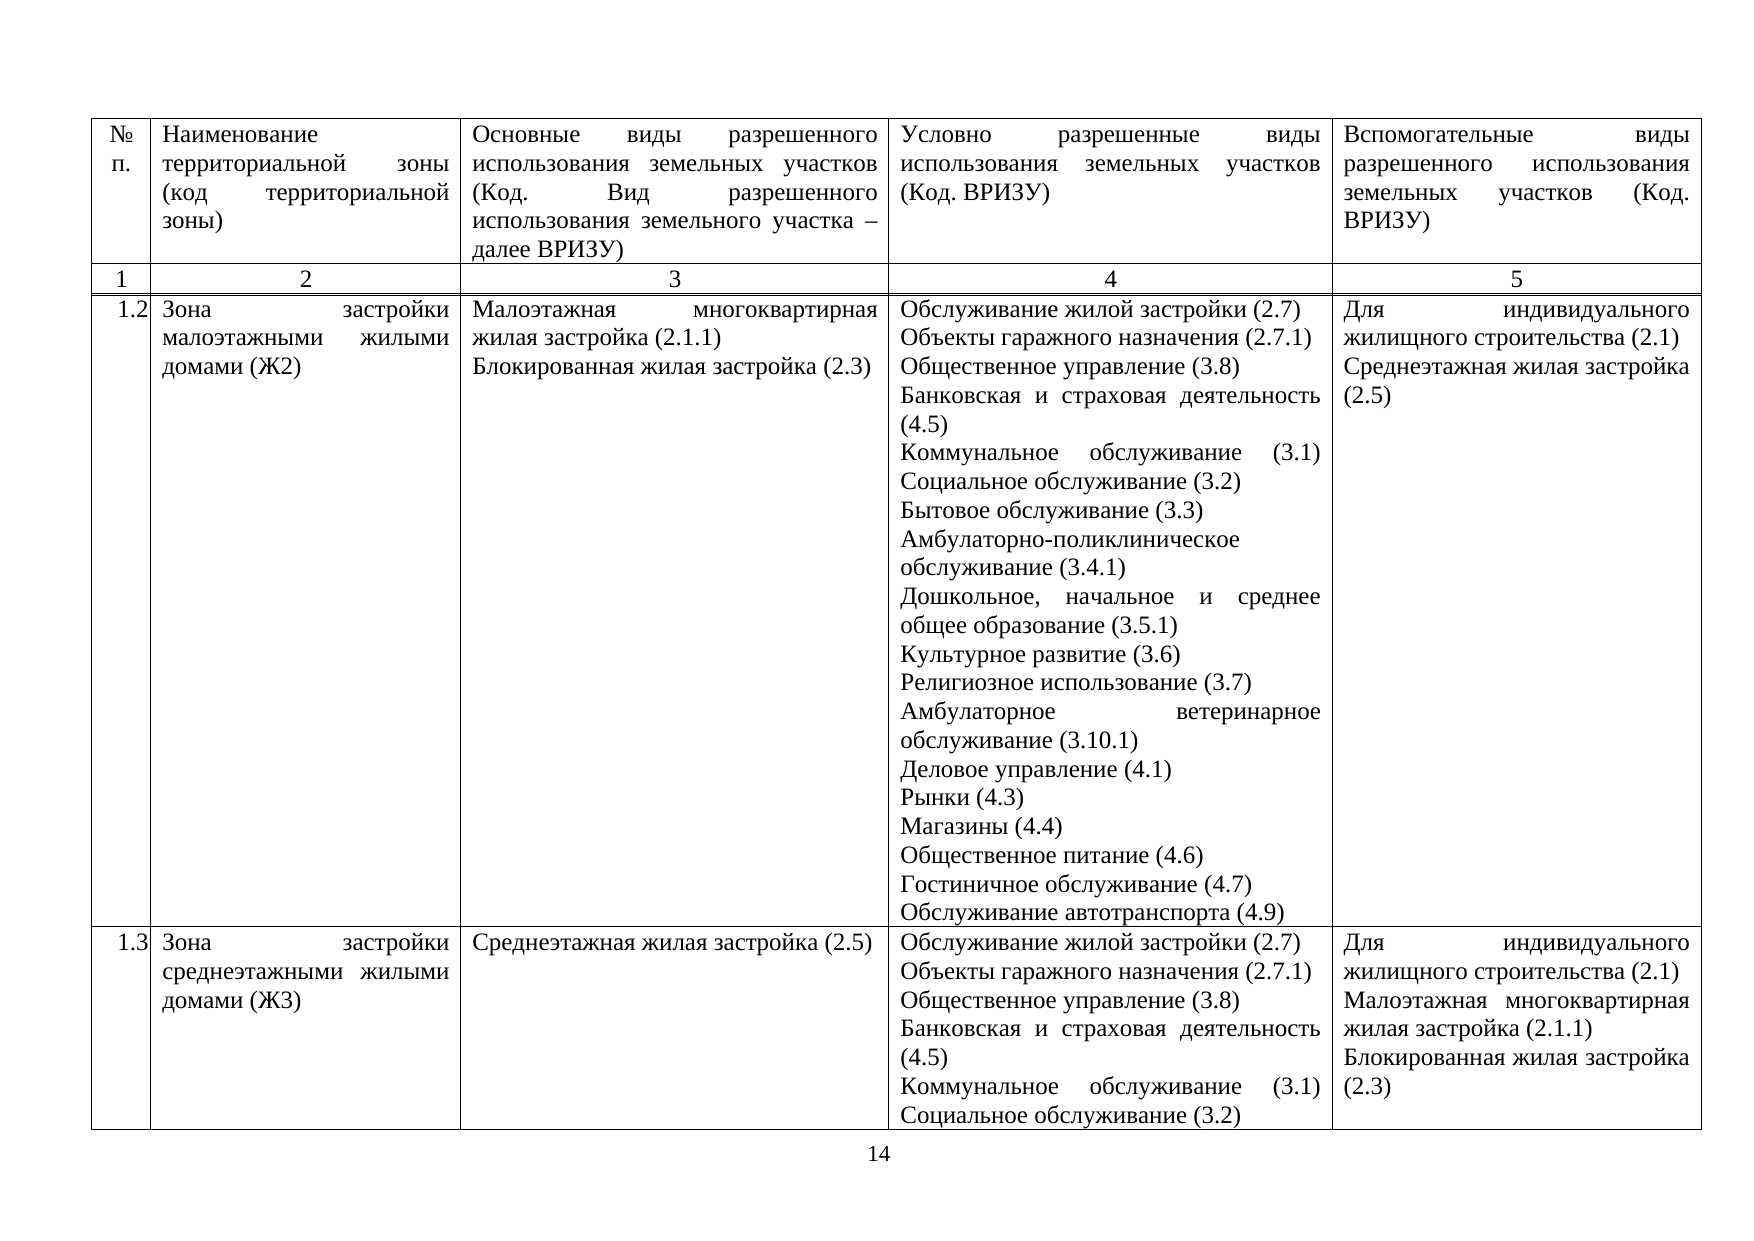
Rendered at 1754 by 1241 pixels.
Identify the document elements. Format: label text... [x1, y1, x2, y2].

table_cell Среднеэтажная жилая застройка (2.5) [461, 927, 888, 1128]
table_cell 5 [1333, 264, 1701, 293]
table_cell Малоэтажная многоквартирная жилая застройка (2.1.1) Блокированная жилая застройка (2.3) [461, 296, 888, 926]
table_cell Зона застройки малоэтажными жилыми домами (Ж2) [151, 296, 460, 926]
table_header № п. [92, 119, 150, 263]
table_header Наименование территориальной зоны (код территориальной зоны) [151, 119, 460, 263]
table_cell 4 [889, 264, 1332, 293]
table_cell [92, 296, 150, 926]
table_cell 2 [151, 264, 460, 293]
table_cell Зона застройки среднеэтажными жилыми домами (Ж3) [151, 927, 460, 1128]
table_header Вспомогательные виды разрешенного использования земельных участков (Код. ВРИЗУ) [1333, 119, 1701, 263]
table_cell Для индивидуального жилищного строительства (2.1) Малоэтажная многоквартирная жилая застройка (2.1.1) Блокированная жилая застройка (2.3) [1333, 927, 1701, 1128]
table_cell 1 [92, 264, 150, 293]
table_header Условно разрешенные виды использования земельных участков (Код. ВРИЗУ) [889, 119, 1332, 263]
table_header Основные виды разрешенного использования земельных участков (Код. Вид разрешенного использования земельного участка – далее ВРИЗУ) [461, 119, 888, 263]
table_cell [92, 927, 150, 1128]
table_cell Для индивидуального жилищного строительства (2.1) Среднеэтажная жилая застройка (2.5) [1333, 296, 1701, 926]
table_cell 3 [461, 264, 888, 293]
